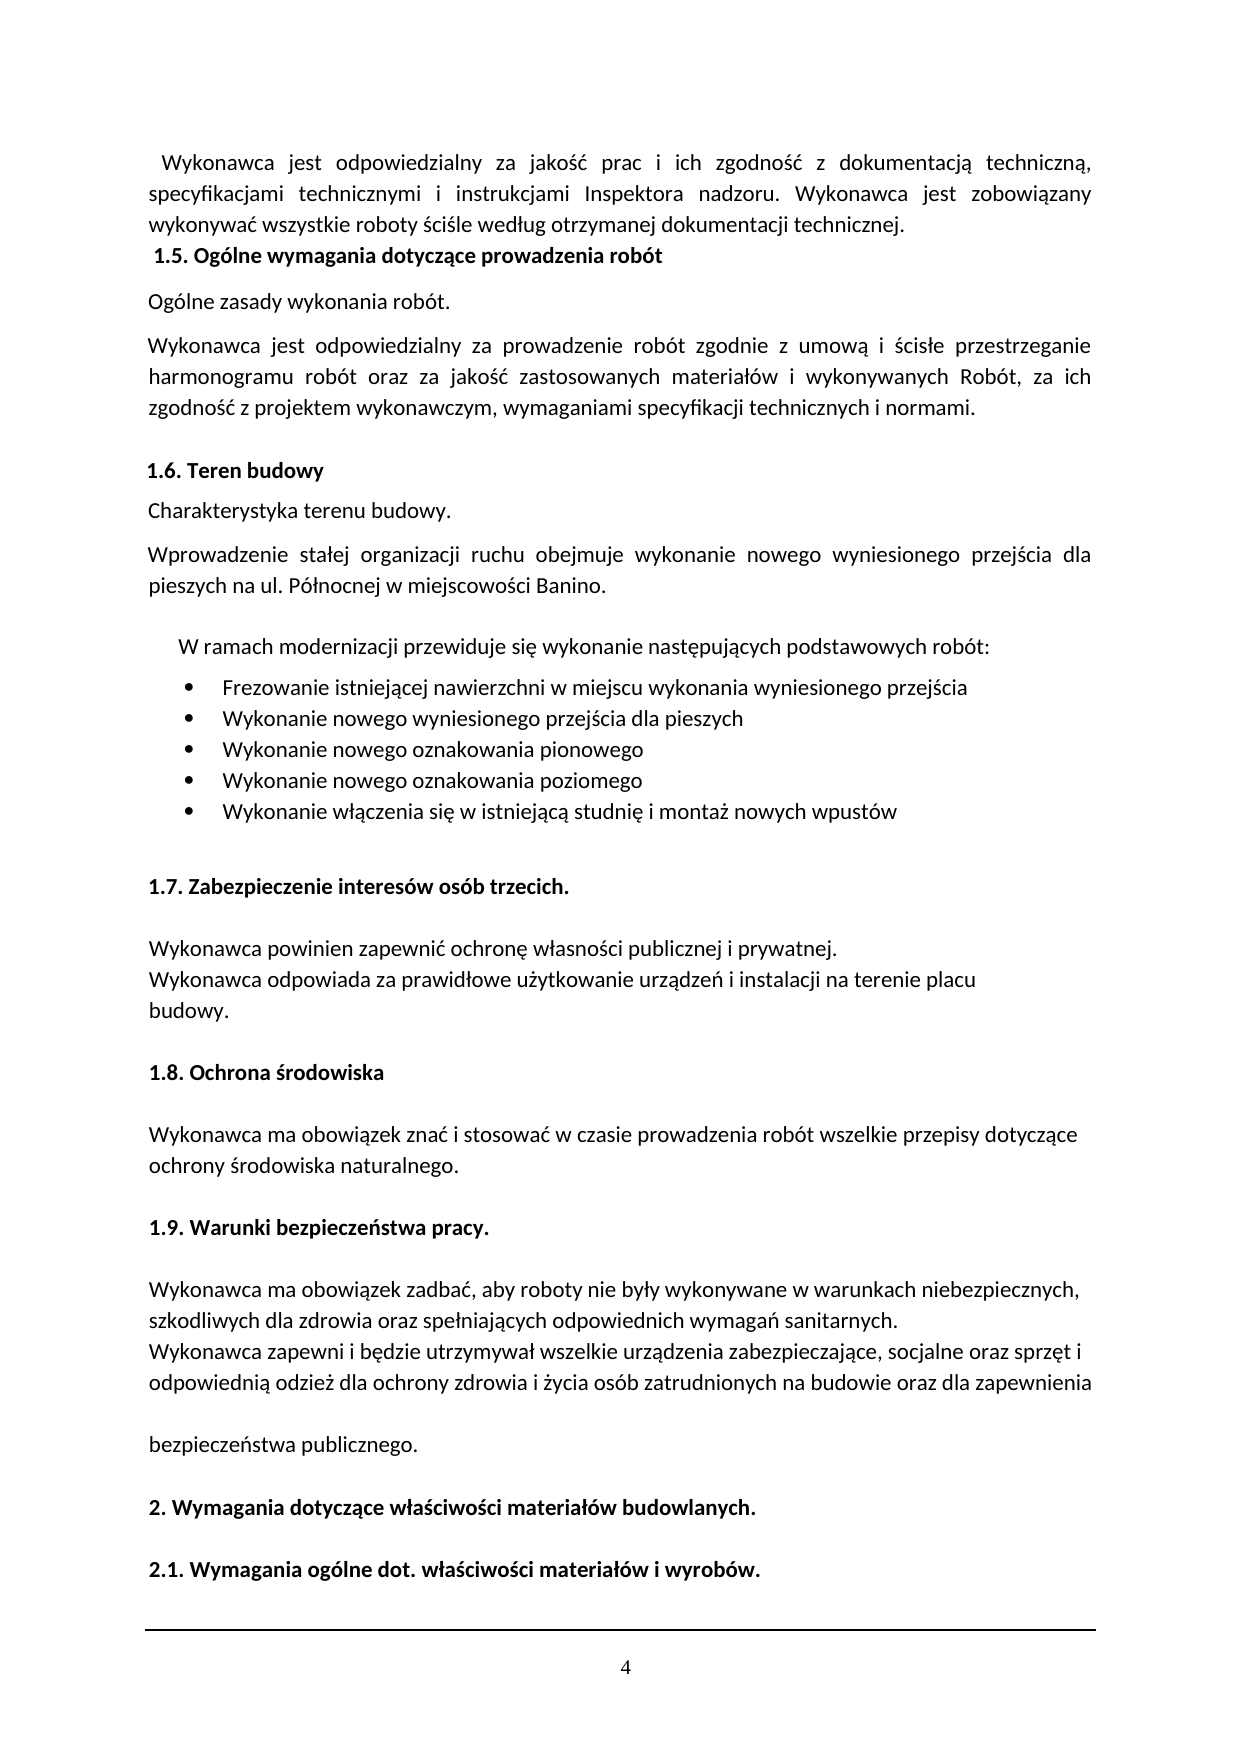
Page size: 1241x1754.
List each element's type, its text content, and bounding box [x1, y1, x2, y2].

list Wykonanie włączenia się w istniejącą studnię i montaż nowych wpustów [185, 797, 1093, 825]
list Wykonanie nowego oznakowania poziomego [185, 766, 1093, 794]
text 1.5. Ogólne wymagania dotyczące prowadzenia robót [148, 241, 1093, 269]
text 1.6. Teren budowy [146, 457, 1093, 485]
text W ramach modernizacji przewiduje się wykonanie następujących podstawowych robót: [141, 632, 1093, 660]
list Wykonanie nowego wyniesionego przejścia dla pieszych [185, 704, 1093, 732]
text 1.7. Zabezpieczenie interesów osób trzecich. Wykonawca powinien zapewnić ochronę własności publicznej i prywatnej. Wykonawca odpowiada za prawidłowe użytkowanie urządzeń i instalacji na terenie placu budowy. 1.8. Ochrona środowiska Wykonawca ma obowiązek znać i stosować w czasie prowadzenia robót wszelkie przepisy dotyczące ochrony środowiska naturalnego. 1.9. Warunki bezpieczeństwa pracy. Wykonawca ma obowiązek zadbać, aby roboty nie były wykonywane w warunkach niebezpiecznych, szkodliwych dla zdrowia oraz spełniających odpowiednich wymagań sanitarnych. Wykonawca zapewni i będzie utrzymywał wszelkie urządzenia zabezpieczające, socjalne oraz sprzęt i odpowiednią odzież dla ochrony zdrowia i życia osób zatrudnionych na budowie oraz dla zapewnienia bezpieczeństwa publicznego. 2. Wymagania dotyczące właściwości materiałów budowlanych. 2.1. Wymagania ogólne dot. właściwości materiałów i wyrobów. [148, 872, 1093, 1583]
text Wprowadzenie stałej organizacji ruchu obejmuje wykonanie nowego wyniesionego przejścia dla pieszych na ul. Północnej w miejscowości Banino. [147, 540, 1093, 599]
text Ogólne zasady wykonania robót. [148, 287, 1093, 315]
text Charakterystyka terenu budowy. [148, 496, 1093, 524]
list Frezowanie istniejącej nawierzchni w miejscu wykonania wyniesionego przejścia [185, 673, 1093, 701]
text Wykonawca jest odpowiedzialny za jakość prac i ich zgodność z dokumentacją techniczną, specyfikacjami technicznymi i instrukcjami Inspektora nadzoru. Wykonawca jest zobowiązany wykonywać wszystkie roboty ściśle według otrzymanej dokumentacji technicznej. [147, 148, 1093, 238]
text Wykonawca jest odpowiedzialny za prowadzenie robót zgodnie z umową i ścisłe przestrzeganie harmonogramu robót oraz za jakość zastosowanych materiałów i wykonywanych Robót, za ich zgodność z projektem wykonawczym, wymaganiami specyfikacji technicznych i normami. [147, 331, 1093, 422]
list Wykonanie nowego oznakowania pionowego [185, 735, 1093, 763]
